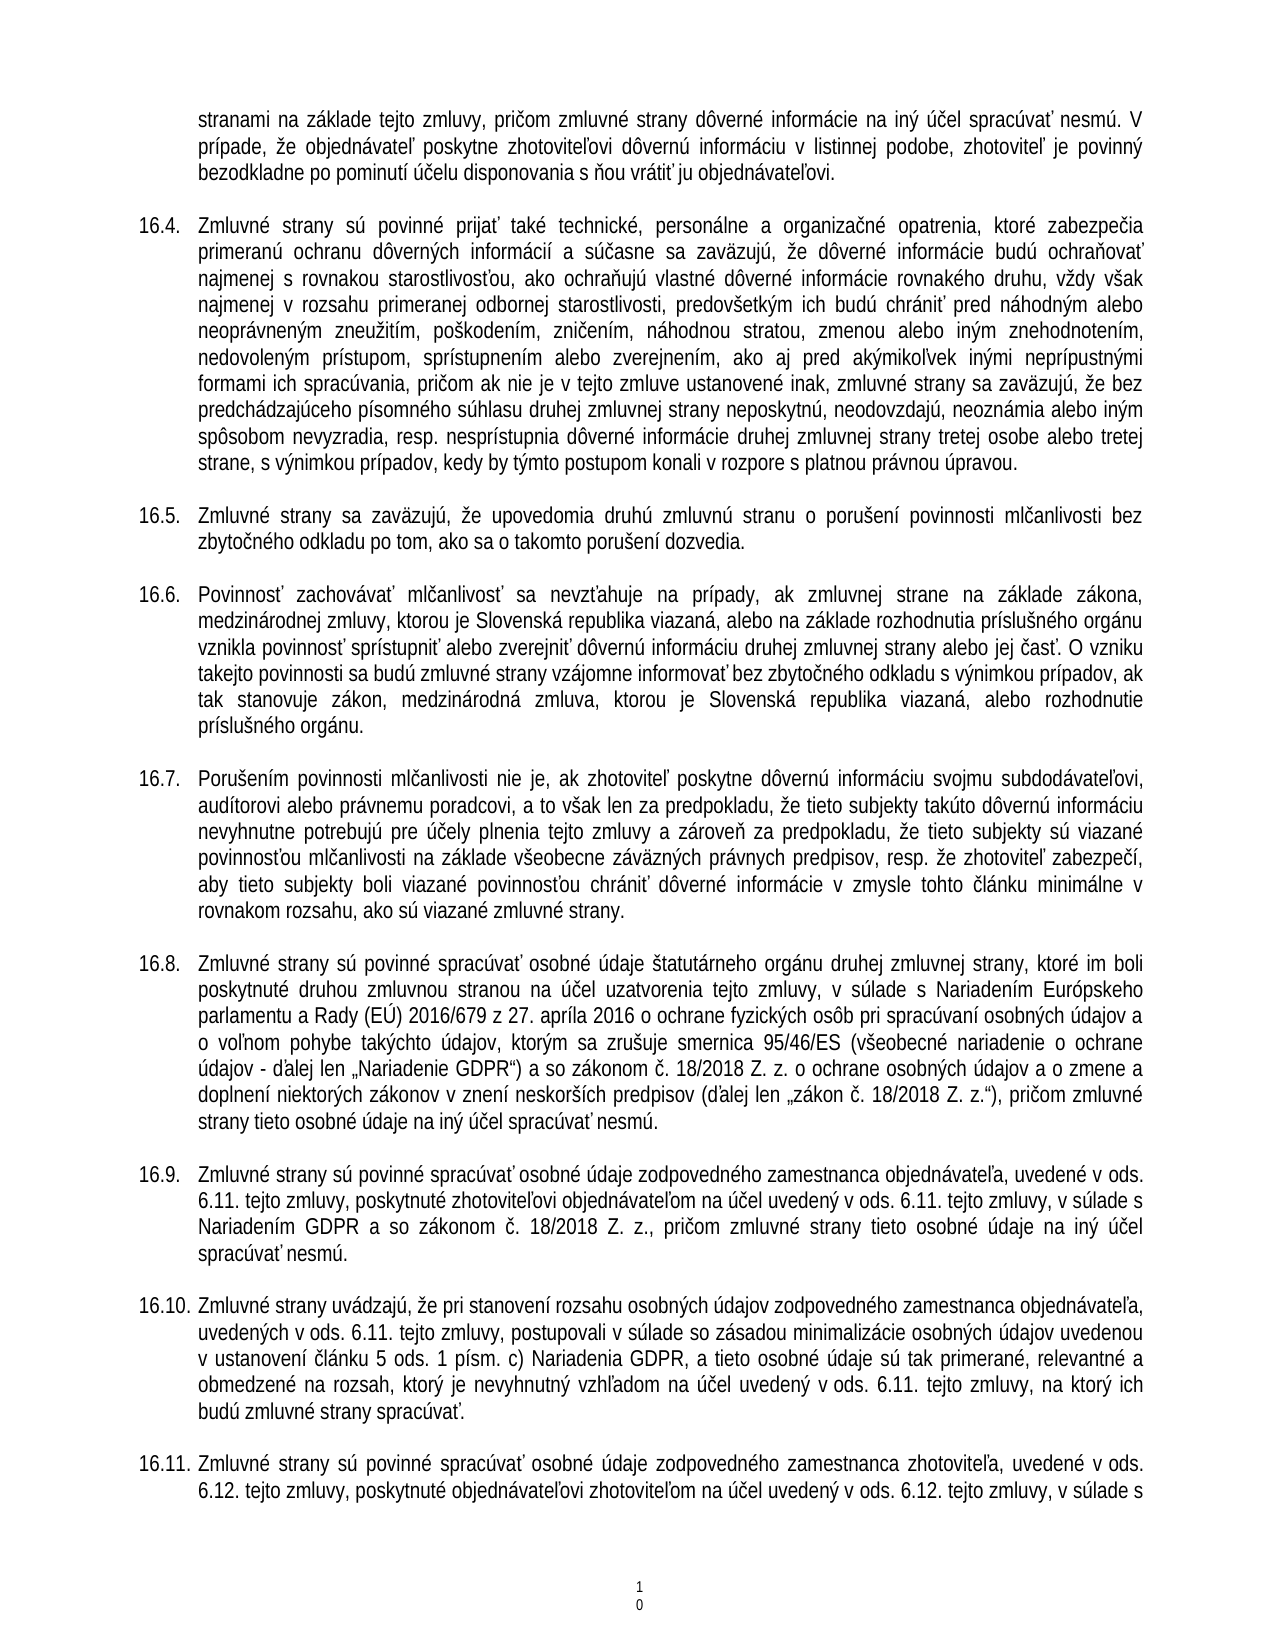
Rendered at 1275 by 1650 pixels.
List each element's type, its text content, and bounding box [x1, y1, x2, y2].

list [139, 1450, 1144, 1503]
list Zmluvné strany sa zaväzujú, že upovedomia druhú zmluvnú stranu o porušení povinnosti mlčanlivosti bez zbytočného odkladu po tom, ako sa o takomto porušení dozvedia. [139, 502, 1144, 554]
list Zmluvné strany uvádzajú, že pri stanovení rozsahu osobných údajov zodpovedného zamestnanca objednávateľa, uvedených v ods. 6.11. tejto zmluvy, postupovali v súlade so zásadou minimalizácie osobných údajov uvedenou v ustanovení článku 5 ods. 1 písm. c) Nariadenia GDPR, a tieto osobné údaje sú tak primerané, relevantné a obmedzené na rozsah, ktorý je nevyhnutný vzhľadom na účel uvedený v ods. 6.11. tejto zmluvy, na ktorý ich budú zmluvné strany spracúvať. [139, 1292, 1144, 1424]
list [139, 106, 1144, 185]
list Zmluvné strany sú povinné spracúvať osobné údaje štatutárneho orgánu druhej zmluvnej strany, ktoré im boli poskytnuté druhou zmluvnou stranou na účel uzatvorenia tejto zmluvy, v súlade s Nariadením Európskeho parlamentu a Rady (EÚ) 2016/679 z 27. apríla 2016 o ochrane fyzických osôb pri spracúvaní osobných údajov a o voľnom pohybe takýchto údajov, ktorým sa zrušuje smernica 95/46/ES (všeobecné nariadenie o ochrane údajov - ďalej len „Nariadenie GDPR“) a so zákonom č. 18/2018 Z. z. o ochrane osobných údajov a o zmene a doplnení niektorých zákonov v znení neskorších predpisov (ďalej len „zákon č. 18/2018 Z. z.“), pričom zmluvné strany tieto osobné údaje na iný účel spracúvať nesmú. [139, 950, 1144, 1134]
list Zmluvné strany sú povinné spracúvať osobné údaje zodpovedného zamestnanca objednávateľa, uvedené v ods. 6.11. tejto zmluvy, poskytnuté zhotoviteľovi objednávateľom na účel uvedený v ods. 6.11. tejto zmluvy, v súlade s Nariadením GDPR a so zákonom č. 18/2018 Z. z., pričom zmluvné strany tieto osobné údaje na iný účel spracúvať nesmú. [139, 1161, 1144, 1266]
list Porušením povinnosti mlčanlivosti nie je, ak zhotoviteľ poskytne dôvernú informáciu svojmu subdodávateľovi, audítorovi alebo právnemu poradcovi, a to však len za predpokladu, že tieto subjekty takúto dôvernú informáciu nevyhnutne potrebujú pre účely plnenia tejto zmluvy a zároveň za predpokladu, že tieto subjekty sú viazané povinnosťou mlčanlivosti na základe všeobecne záväzných právnych predpisov, resp. že zhotoviteľ zabezpečí, aby tieto subjekty boli viazané povinnosťou chrániť dôverné informácie v zmysle tohto článku minimálne v rovnakom rozsahu, ako sú viazané zmluvné strany. [139, 765, 1144, 923]
list Povinnosť zachovávať mlčanlivosť sa nevzťahuje na prípady, ak zmluvnej strane na základe zákona, medzinárodnej zmluvy, ktorou je Slovenská republika viazaná, alebo na základe rozhodnutia príslušného orgánu vznikla povinnosť sprístupniť alebo zverejniť dôvernú informáciu druhej zmluvnej strany alebo jej časť. O vzniku takejto povinnosti sa budú zmluvné strany vzájomne informovať bez zbytočného odkladu s výnimkou prípadov, ak tak stanovuje zákon, medzinárodná zmluva, ktorou je Slovenská republika viazaná, alebo rozhodnutie príslušného orgánu. [139, 581, 1144, 739]
list Zmluvné strany sú povinné prijať také technické, personálne a organizačné opatrenia, ktoré zabezpečia primeranú ochranu dôverných informácií a súčasne sa zaväzujú, že dôverné informácie budú ochraňovať najmenej s rovnakou starostlivosťou, ako ochraňujú vlastné dôverné informácie rovnakého druhu, vždy však najmenej v rozsahu primeranej odbornej starostlivosti, predovšetkým ich budú chrániť pred náhodným alebo neoprávneným zneužitím, poškodením, zničením, náhodnou stratou, zmenou alebo iným znehodnotením, nedovoleným prístupom, sprístupnením alebo zverejnením, ako aj pred akýmikoľvek inými neprípustnými formami ich spracúvania, pričom ak nie je v tejto zmluve ustanovené inak, zmluvné strany sa zaväzujú, že bez predchádzajúceho písomného súhlasu druhej zmluvnej strany neposkytnú, neodovzdajú, neoznámia alebo iným spôsobom nevyzradia, resp. nesprístupnia dôverné informácie druhej zmluvnej strany tretej osobe alebo tretej strane, s výnimkou prípadov, kedy by týmto postupom konali v rozpore s platnou právnou úpravou. [139, 212, 1144, 475]
